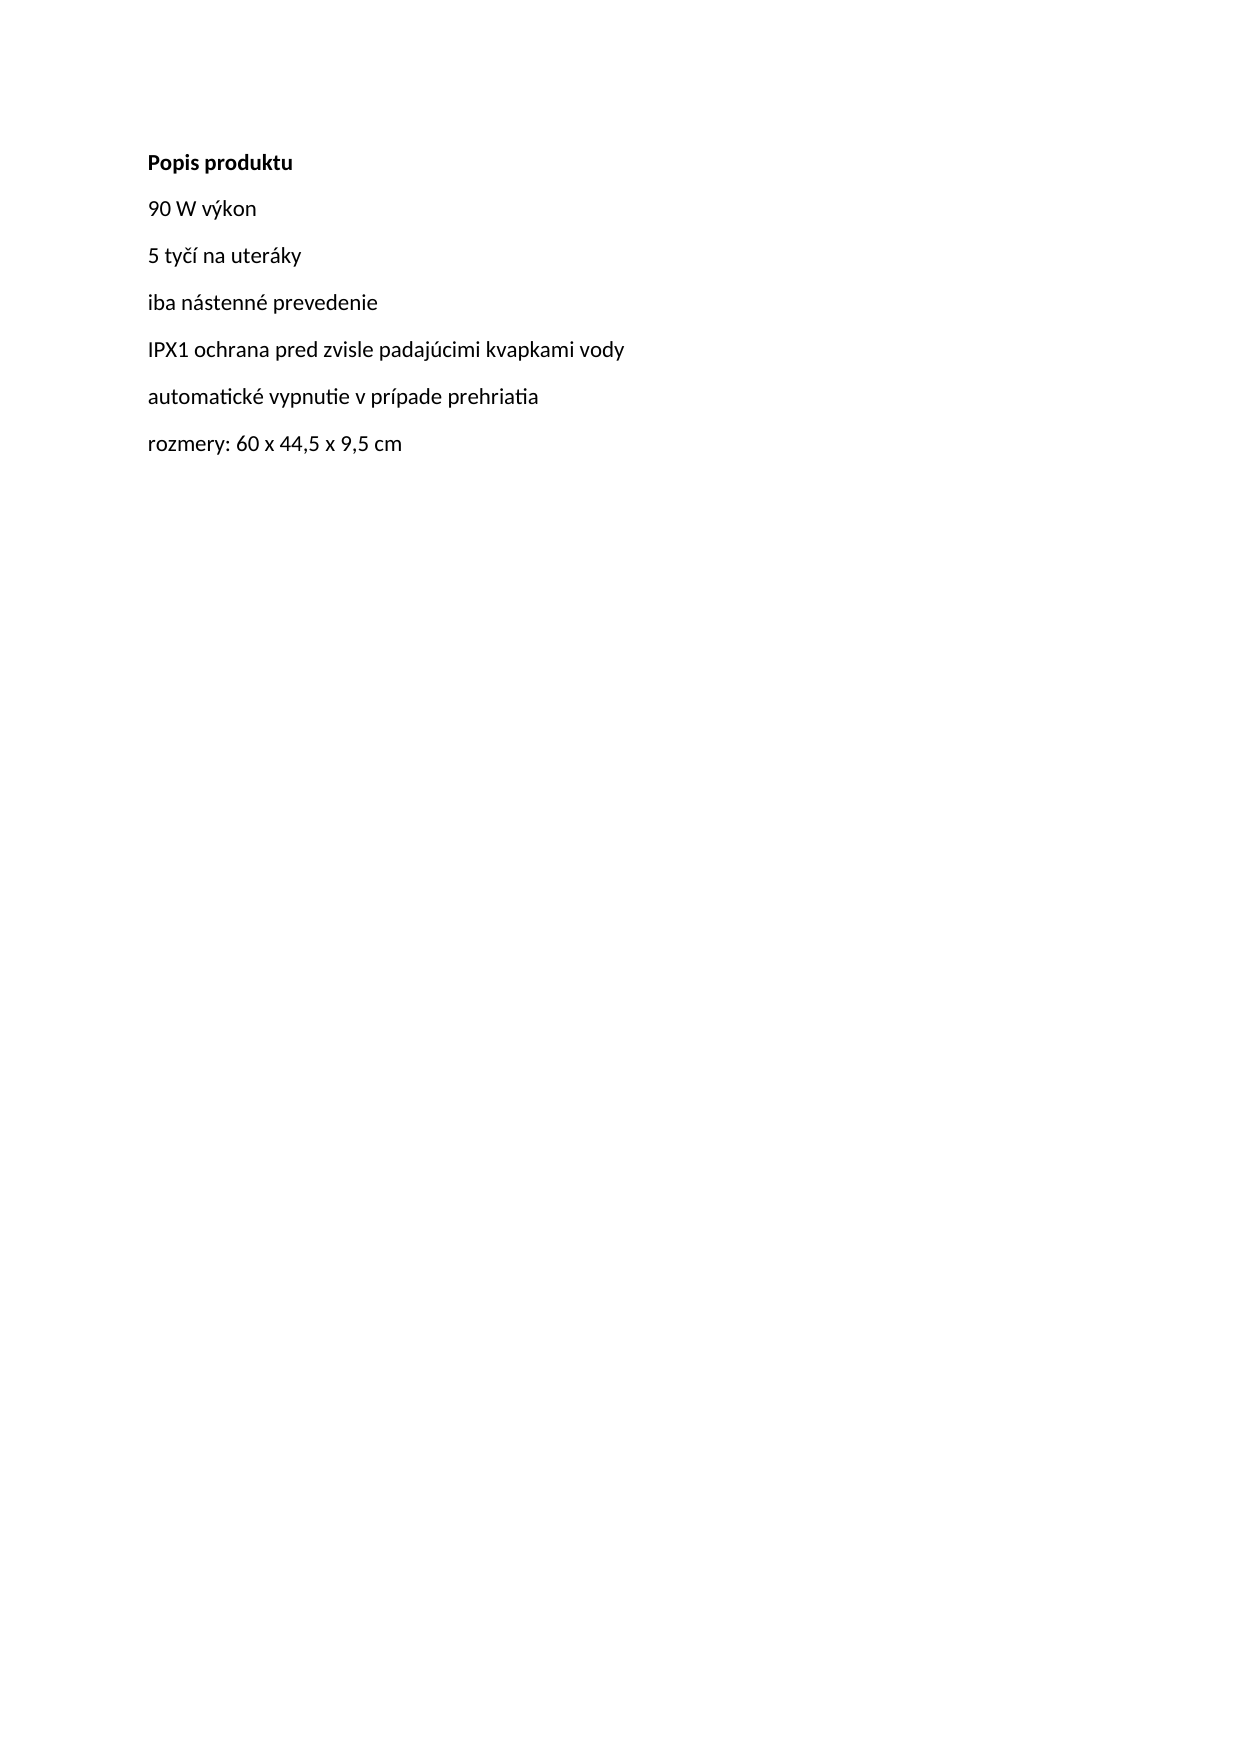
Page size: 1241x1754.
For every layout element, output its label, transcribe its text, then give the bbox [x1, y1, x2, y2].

text rozmery: 60 x 44,5 x 9,5 cm [148, 429, 1093, 457]
text 5 tyčí na uteráky [148, 241, 1093, 269]
text iba nástenné prevedenie [148, 288, 1093, 316]
text Popis produktu [148, 148, 1093, 176]
text automatické vypnutie v prípade prehriatia [148, 382, 1093, 410]
text IPX1 ochrana pred zvisle padajúcimi kvapkami vody [148, 335, 1093, 363]
text 90 W výkon [148, 194, 1093, 222]
